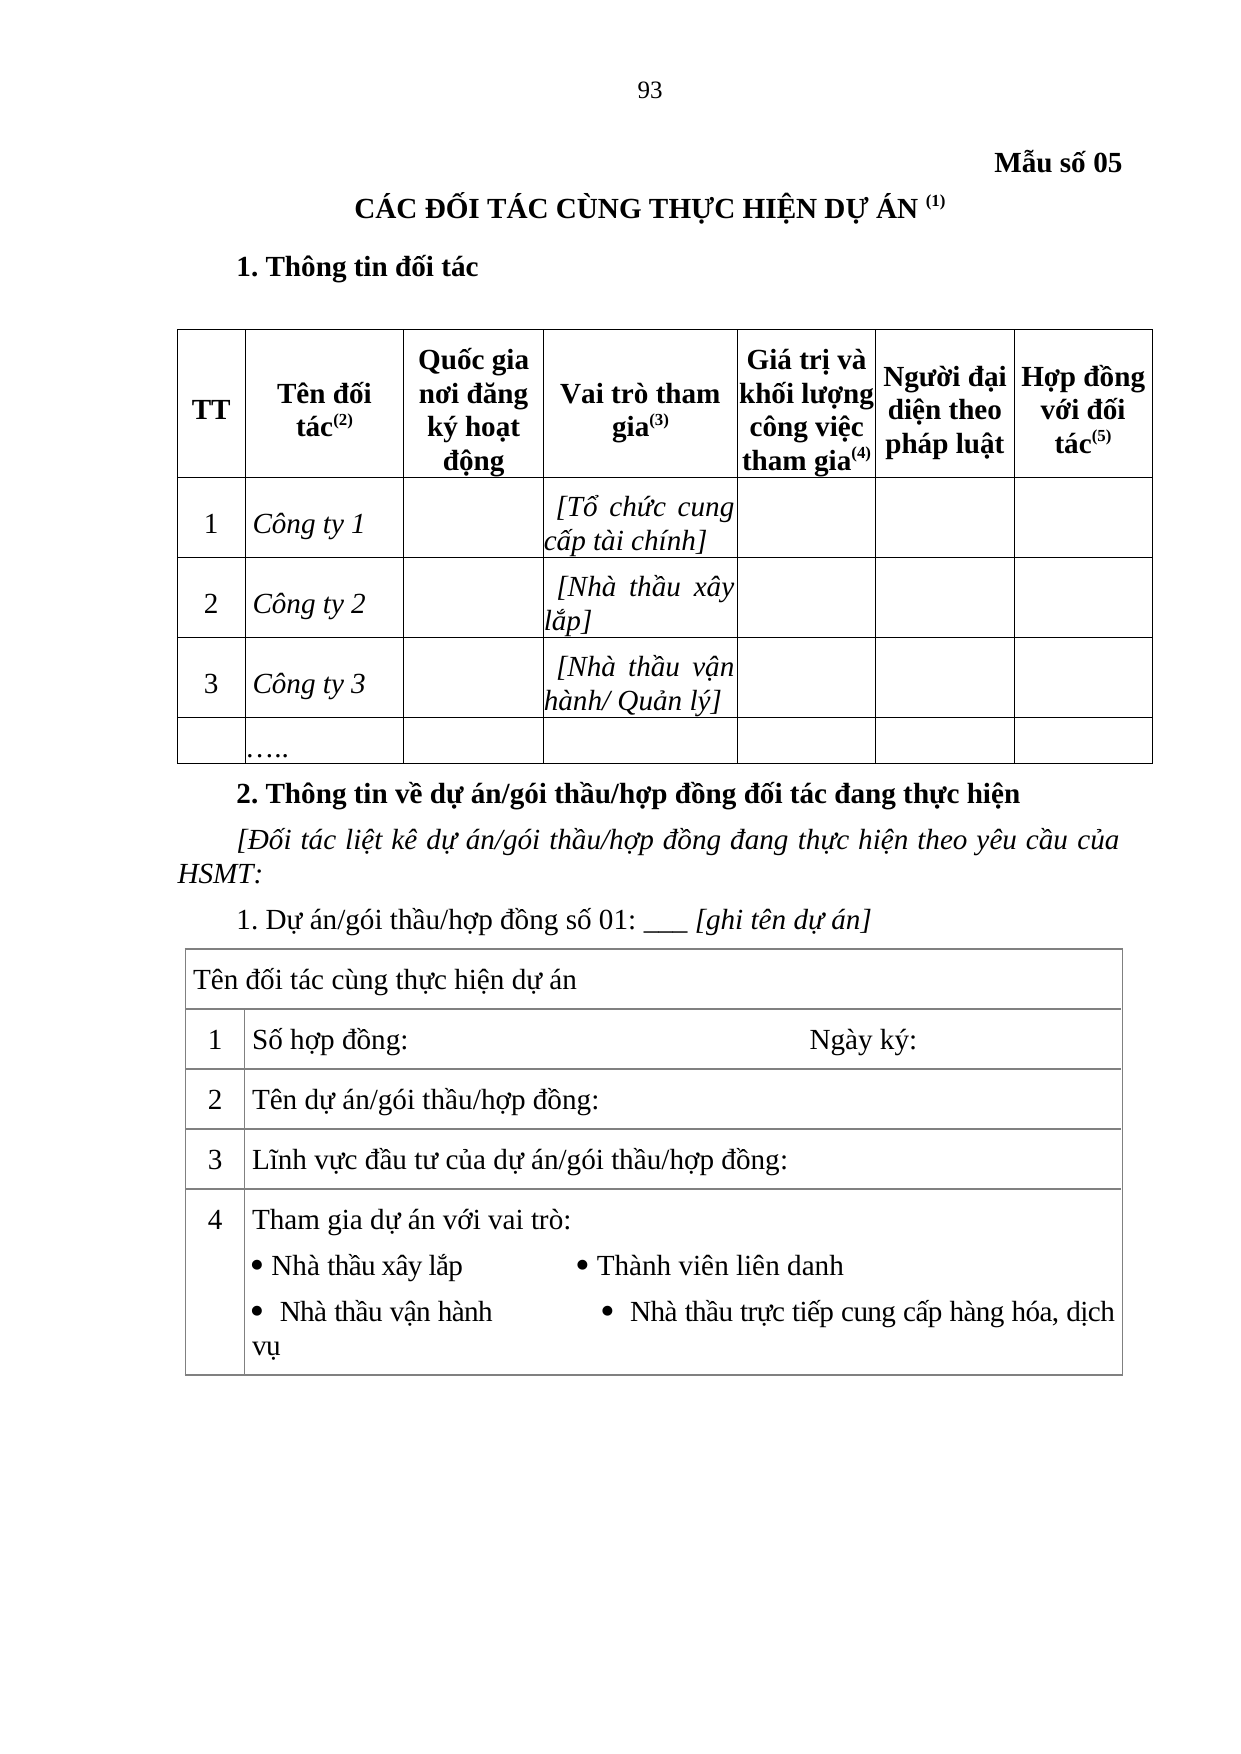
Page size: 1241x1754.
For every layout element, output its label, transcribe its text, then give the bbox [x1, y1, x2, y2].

table_cell [544, 718, 737, 763]
table_cell [876, 638, 1014, 717]
text 2. Thông tin về dự án/gói thầu/hợp đồng đối tác đang thực hiện [177, 776, 1122, 810]
table_cell 3 [178, 638, 245, 717]
table_header Vai trò tham gia(3) [544, 330, 737, 476]
table_header Hợp đồng với đối tác(5) [1015, 330, 1152, 476]
table_cell [Tổ chức cung cấp tài chính] [544, 478, 737, 556]
table_cell [1015, 718, 1152, 763]
table_cell [178, 718, 245, 763]
table_cell Công ty 3 [246, 638, 403, 717]
table_cell [1015, 478, 1152, 556]
table_header TT [178, 330, 245, 476]
table_cell Công ty 2 [246, 558, 403, 637]
table_cell 3 [186, 1130, 244, 1188]
table_cell [Nhà thầu xây lắp] [544, 558, 737, 637]
table_cell [1015, 638, 1152, 717]
text 1. Thông tin đối tác [177, 249, 1122, 283]
table_cell [876, 718, 1014, 763]
table_cell [404, 478, 543, 556]
table_cell [876, 478, 1014, 556]
table_cell [738, 478, 875, 556]
text [Đối tác liệt kê dự án/gói thầu/hợp đồng đang thực hiện theo yêu cầu của HSMT: [177, 822, 1122, 889]
table_cell [738, 558, 875, 637]
table_cell [738, 638, 875, 717]
table_cell Tham gia dự án với vai trò: Nhà thầu xây lắp Thành viên liên danh Nhà thầu vận hành Nhà thầu trực tiếp cung cấp hàng hóa, dịch vụ [245, 1188, 1122, 1374]
table_cell Lĩnh vực đầu tư của dự án/gói thầu/hợp đồng: [245, 1128, 1122, 1188]
table_cell [404, 638, 543, 717]
table_cell Số hợp đồng: Ngày ký: [245, 1008, 1122, 1068]
text CÁC ĐỐI TÁC CÙNG THỰC HIỆN DỰ ÁN (1) [177, 191, 1122, 224]
table_cell [404, 558, 543, 637]
table_cell 2 [178, 558, 245, 637]
table_header Quốc gia nơi đăng ký hoạt động [404, 330, 543, 476]
table_header Giá trị và khối lượng công việc tham gia(4) [738, 330, 875, 476]
table_cell [404, 718, 543, 763]
table_header Tên đối tác(2) [246, 330, 403, 476]
table_cell [738, 718, 875, 763]
table_cell 1 [186, 1010, 244, 1068]
table_cell Tên dự án/gói thầu/hợp đồng: [245, 1068, 1122, 1128]
table_cell ….. [246, 718, 403, 763]
table_cell [876, 558, 1014, 637]
table_header Tên đối tác cùng thực hiện dự án [186, 950, 1122, 1008]
text 1. Dự án/gói thầu/hợp đồng số 01: ___ [ghi tên dự án] [177, 902, 1122, 935]
table_cell 2 [186, 1070, 244, 1128]
table_cell [1015, 558, 1152, 637]
table_cell 4 [186, 1190, 244, 1374]
table_cell [Nhà thầu vận hành/ Quản lý] [544, 638, 737, 717]
table_cell Công ty 1 [246, 478, 403, 556]
text Mẫu số 05 [177, 145, 1122, 178]
table_header Người đại diện theo pháp luật [876, 330, 1014, 476]
table_cell 1 [178, 478, 245, 556]
